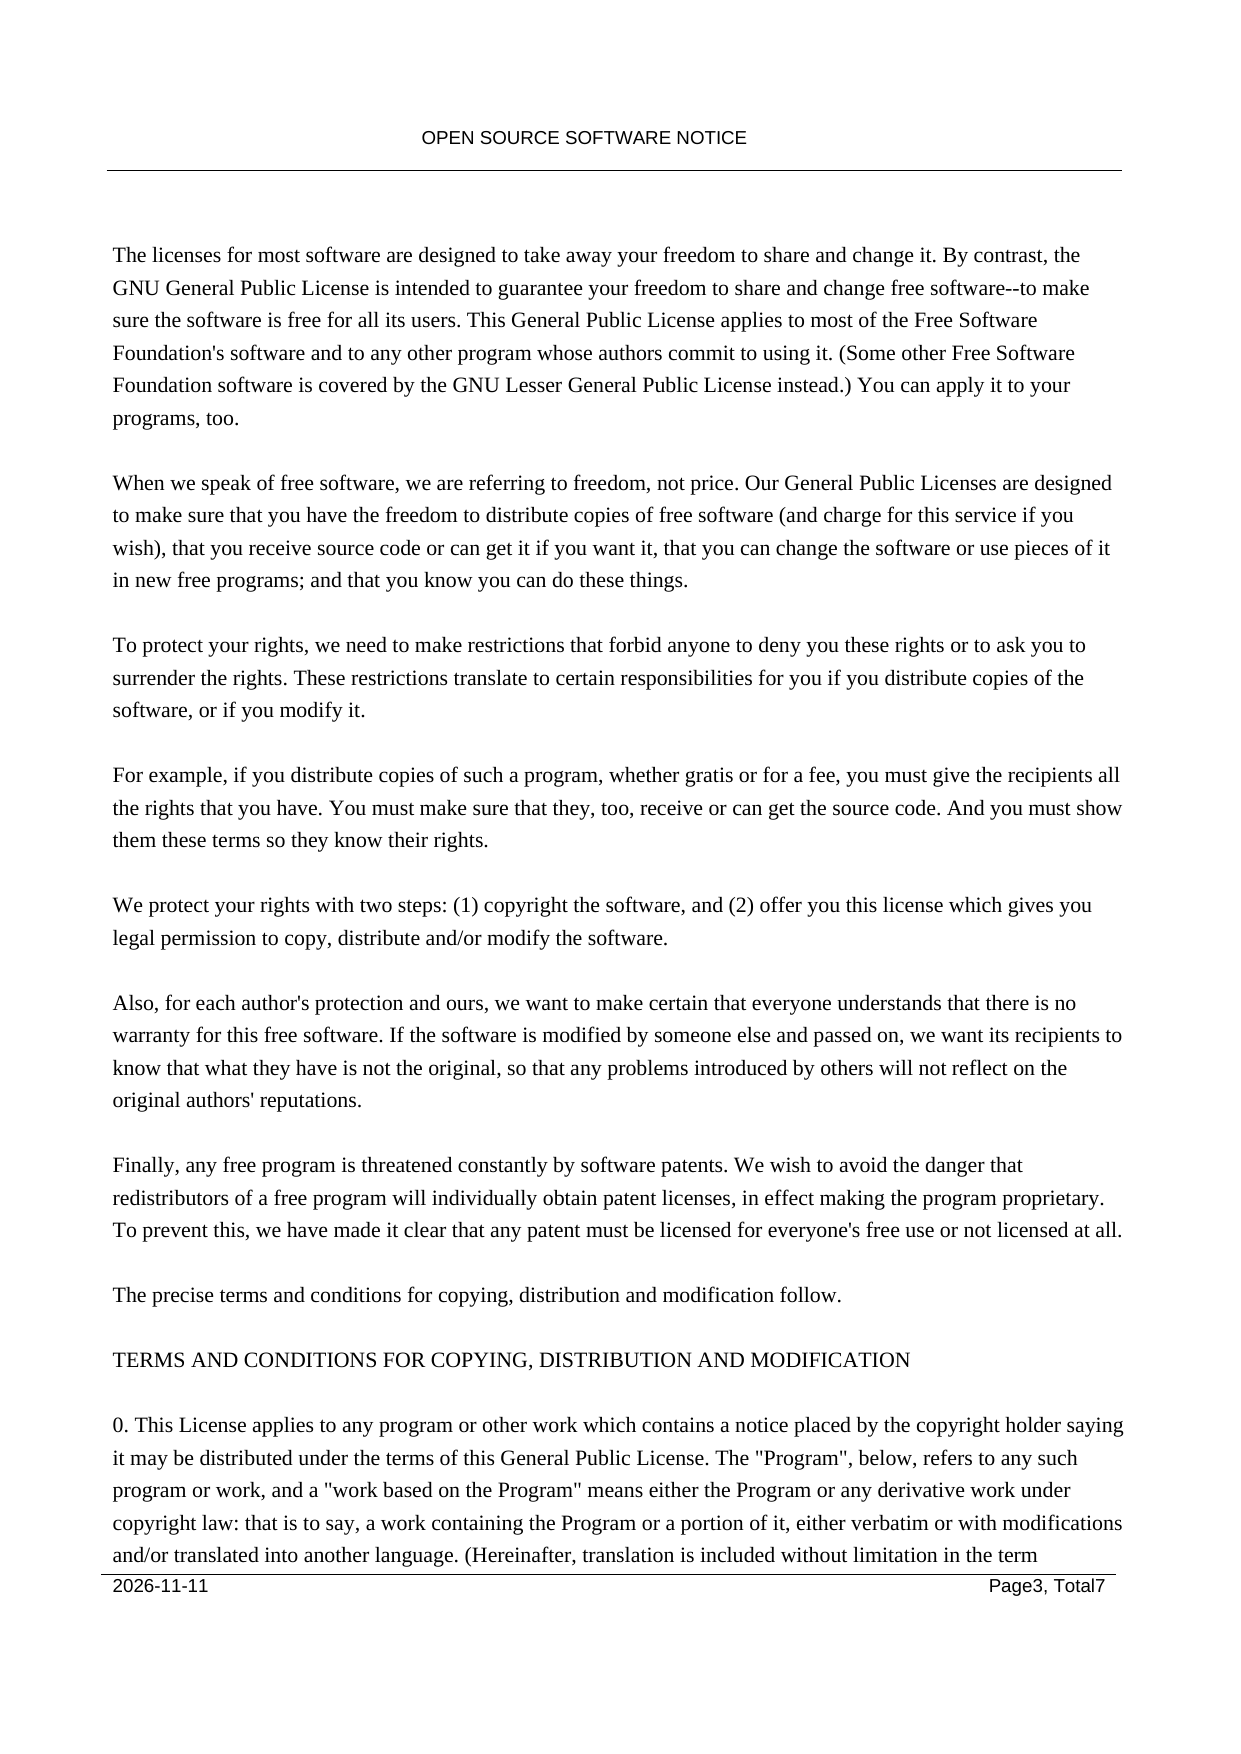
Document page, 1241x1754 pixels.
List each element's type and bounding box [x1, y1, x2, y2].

text [112, 206, 1128, 1571]
